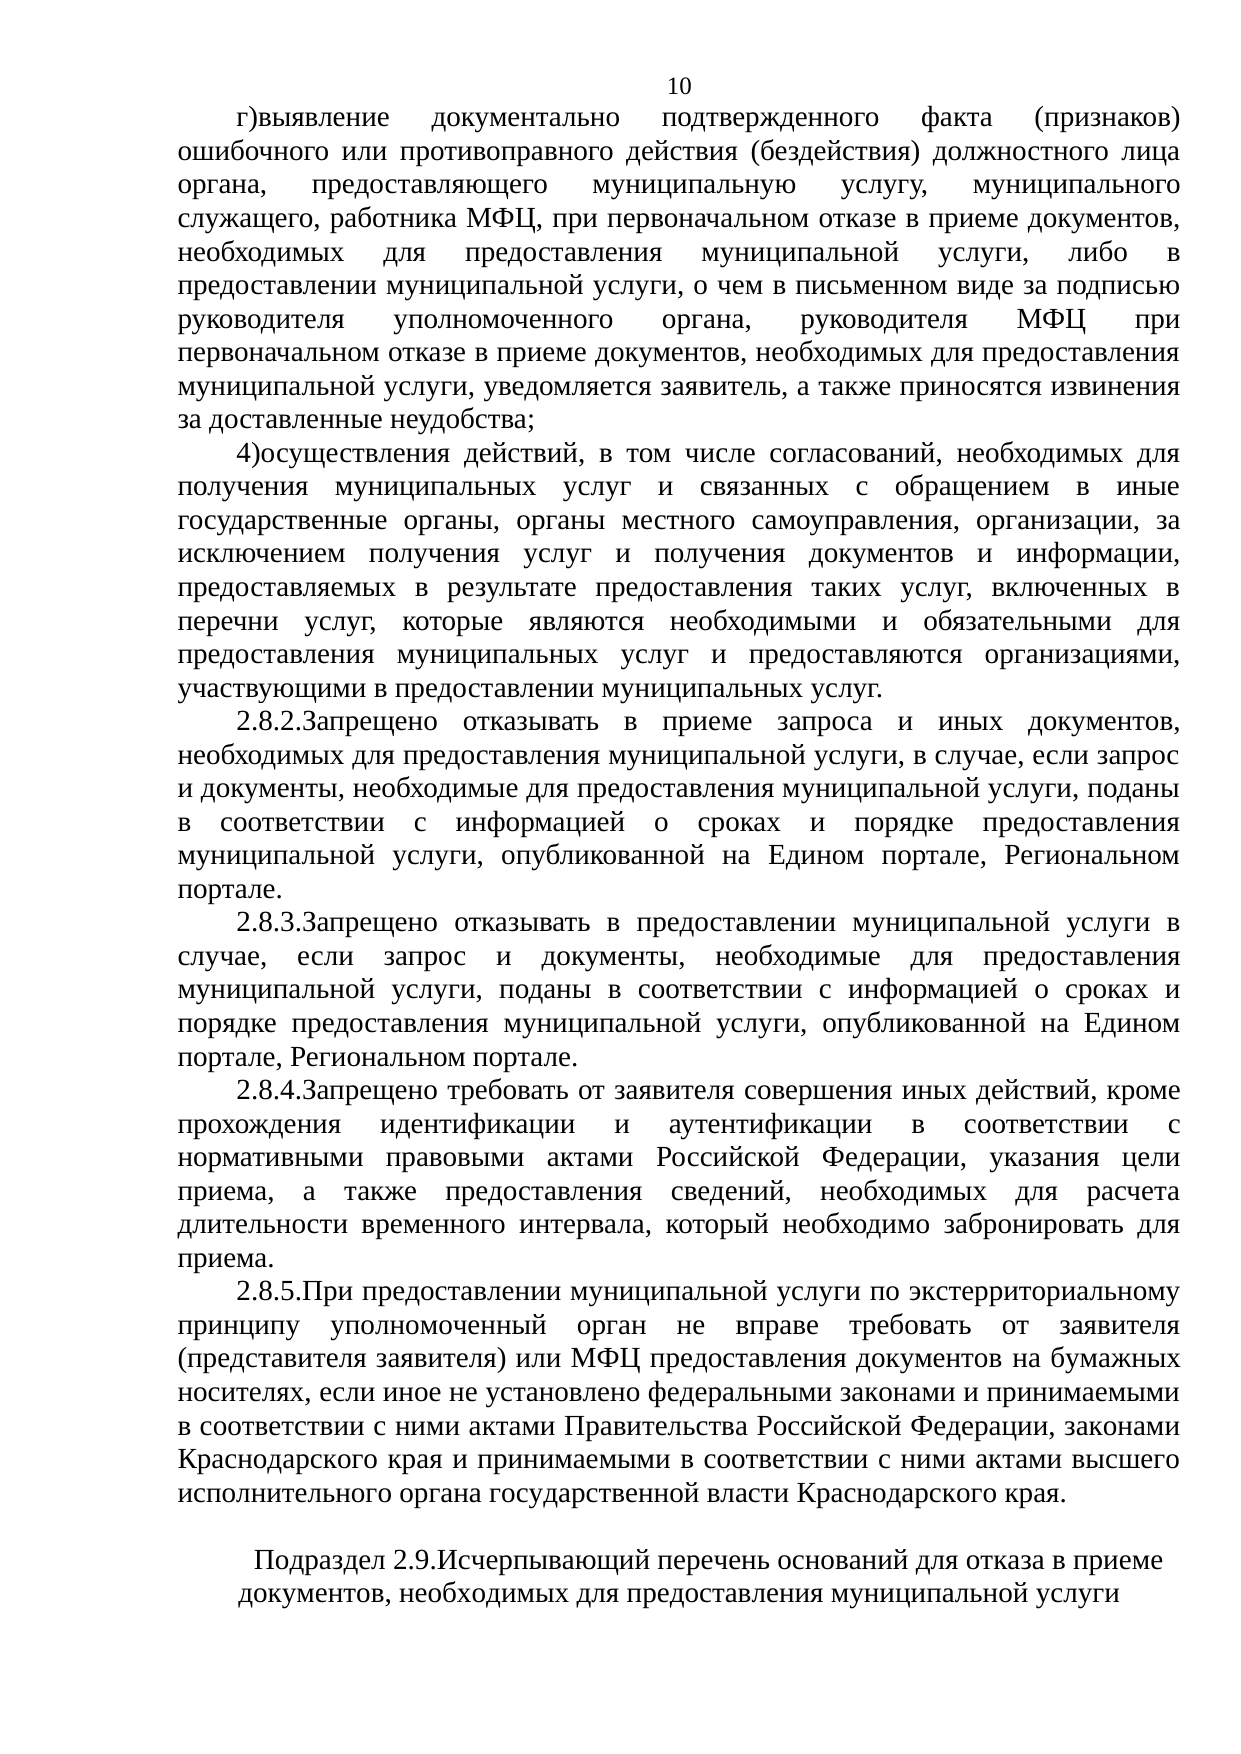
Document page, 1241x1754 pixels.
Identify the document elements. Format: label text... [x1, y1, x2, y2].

text Подраздел 2.9.Исчерпывающий перечень оснований для отказа в приеме документов, необходимых для предоставления муниципальной услуги [177, 1542, 1181, 1609]
text 2.8.2.Запрещено отказывать в приеме запроса и иных документов, необходимых для предоставления муниципальной услуги, в случае, если запрос и документы, необходимые для предоставления муниципальной услуги, поданы в соответствии с информацией о сроках и порядке предоставления муниципальной услуги, опубликованной на Едином портале, Региональном портале. [177, 703, 1181, 904]
text г)выявление документально подтвержденного факта (признаков) ошибочного или противоправного действия (бездействия) должностного лица органа, предоставляющего муниципальную услугу, муниципального служащего, работника МФЦ, при первоначальном отказе в приеме документов, необходимых для предоставления муниципальной услуги, либо в предоставлении муниципальной услуги, о чем в письменном виде за подписью руководителя уполномоченного органа, руководителя МФЦ при первоначальном отказе в приеме документов, необходимых для предоставления муниципальной услуги, уведомляется заявитель, а также приносятся извинения за доставленные неудобства; [177, 99, 1181, 435]
text 2.8.5.При предоставлении муниципальной услуги по экстерриториальному принципу уполномоченный орган не вправе требовать от заявителя (представителя заявителя) или МФЦ предоставления документов на бумажных носителях, если иное не установлено федеральными законами и принимаемыми в соответствии с ними актами Правительства Российской Федерации, законами Краснодарского края и принимаемыми в соответствии с ними актами высшего исполнительного органа государственной власти Краснодарского края. [177, 1273, 1181, 1508]
text 2.8.4.Запрещено требовать от заявителя совершения иных действий, кроме прохождения идентификации и аутентификации в соответствии с нормативными правовыми актами Российской Федерации, указания цели приема, а также предоставления сведений, необходимых для расчета длительности временного интервала, который необходимо забронировать для приема. [177, 1072, 1181, 1273]
text 4)осуществления действий, в том числе согласований, необходимых для получения муниципальных услуг и связанных с обращением в иные государственные органы, органы местного самоуправления, организации, за исключением получения услуг и получения документов и информации, предоставляемых в результате предоставления таких услуг, включенных в перечни услуг, которые являются необходимыми и обязательными для предоставления муниципальных услуг и предоставляются организациями, участвующими в предоставлении муниципальных услуг. [177, 435, 1181, 703]
text 2.8.3.Запрещено отказывать в предоставлении муниципальной услуги в случае, если запрос и документы, необходимые для предоставления муниципальной услуги, поданы в соответствии с информацией о сроках и порядке предоставления муниципальной услуги, опубликованной на Едином портале, Региональном портале. [177, 904, 1181, 1072]
